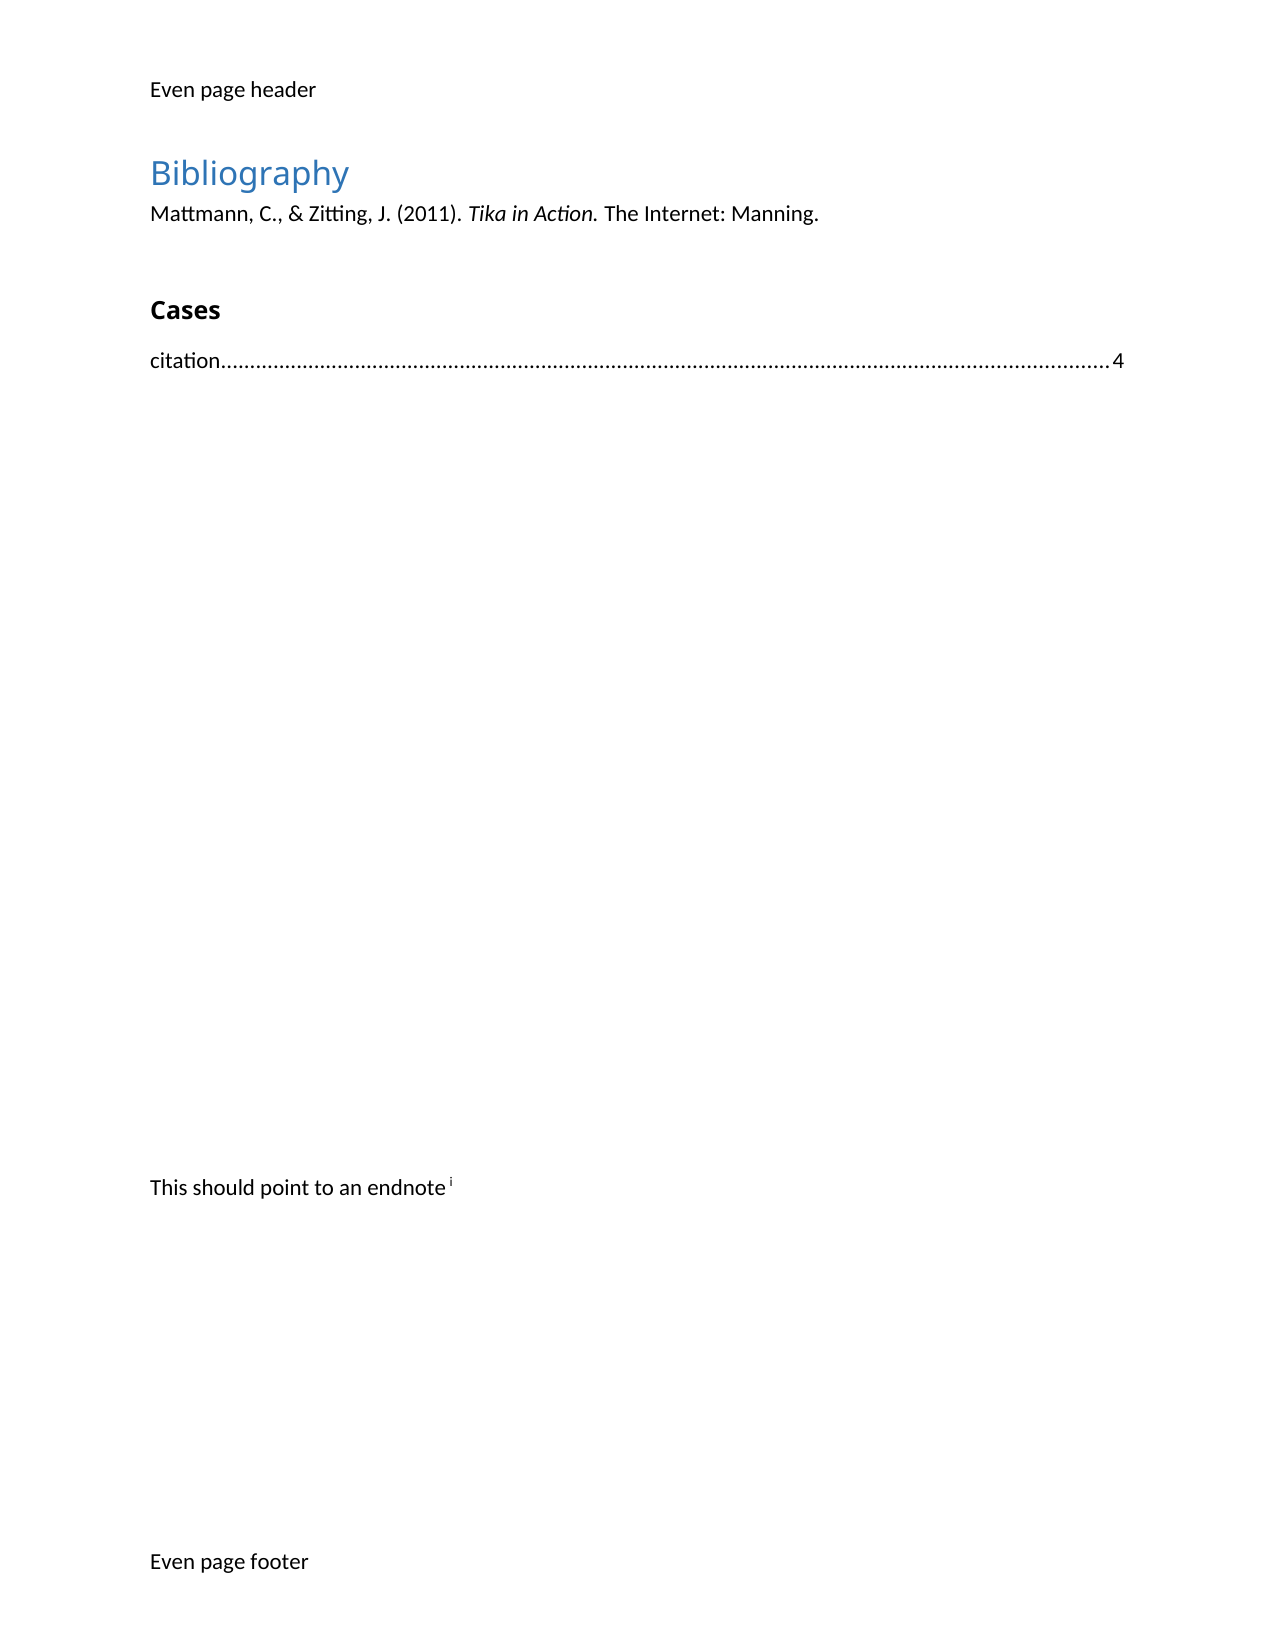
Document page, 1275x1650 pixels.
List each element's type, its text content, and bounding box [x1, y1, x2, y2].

text citation 4 [150, 346, 1125, 374]
text This should point to an endnote [150, 1173, 1125, 1201]
subtitle Cases [150, 293, 1125, 327]
